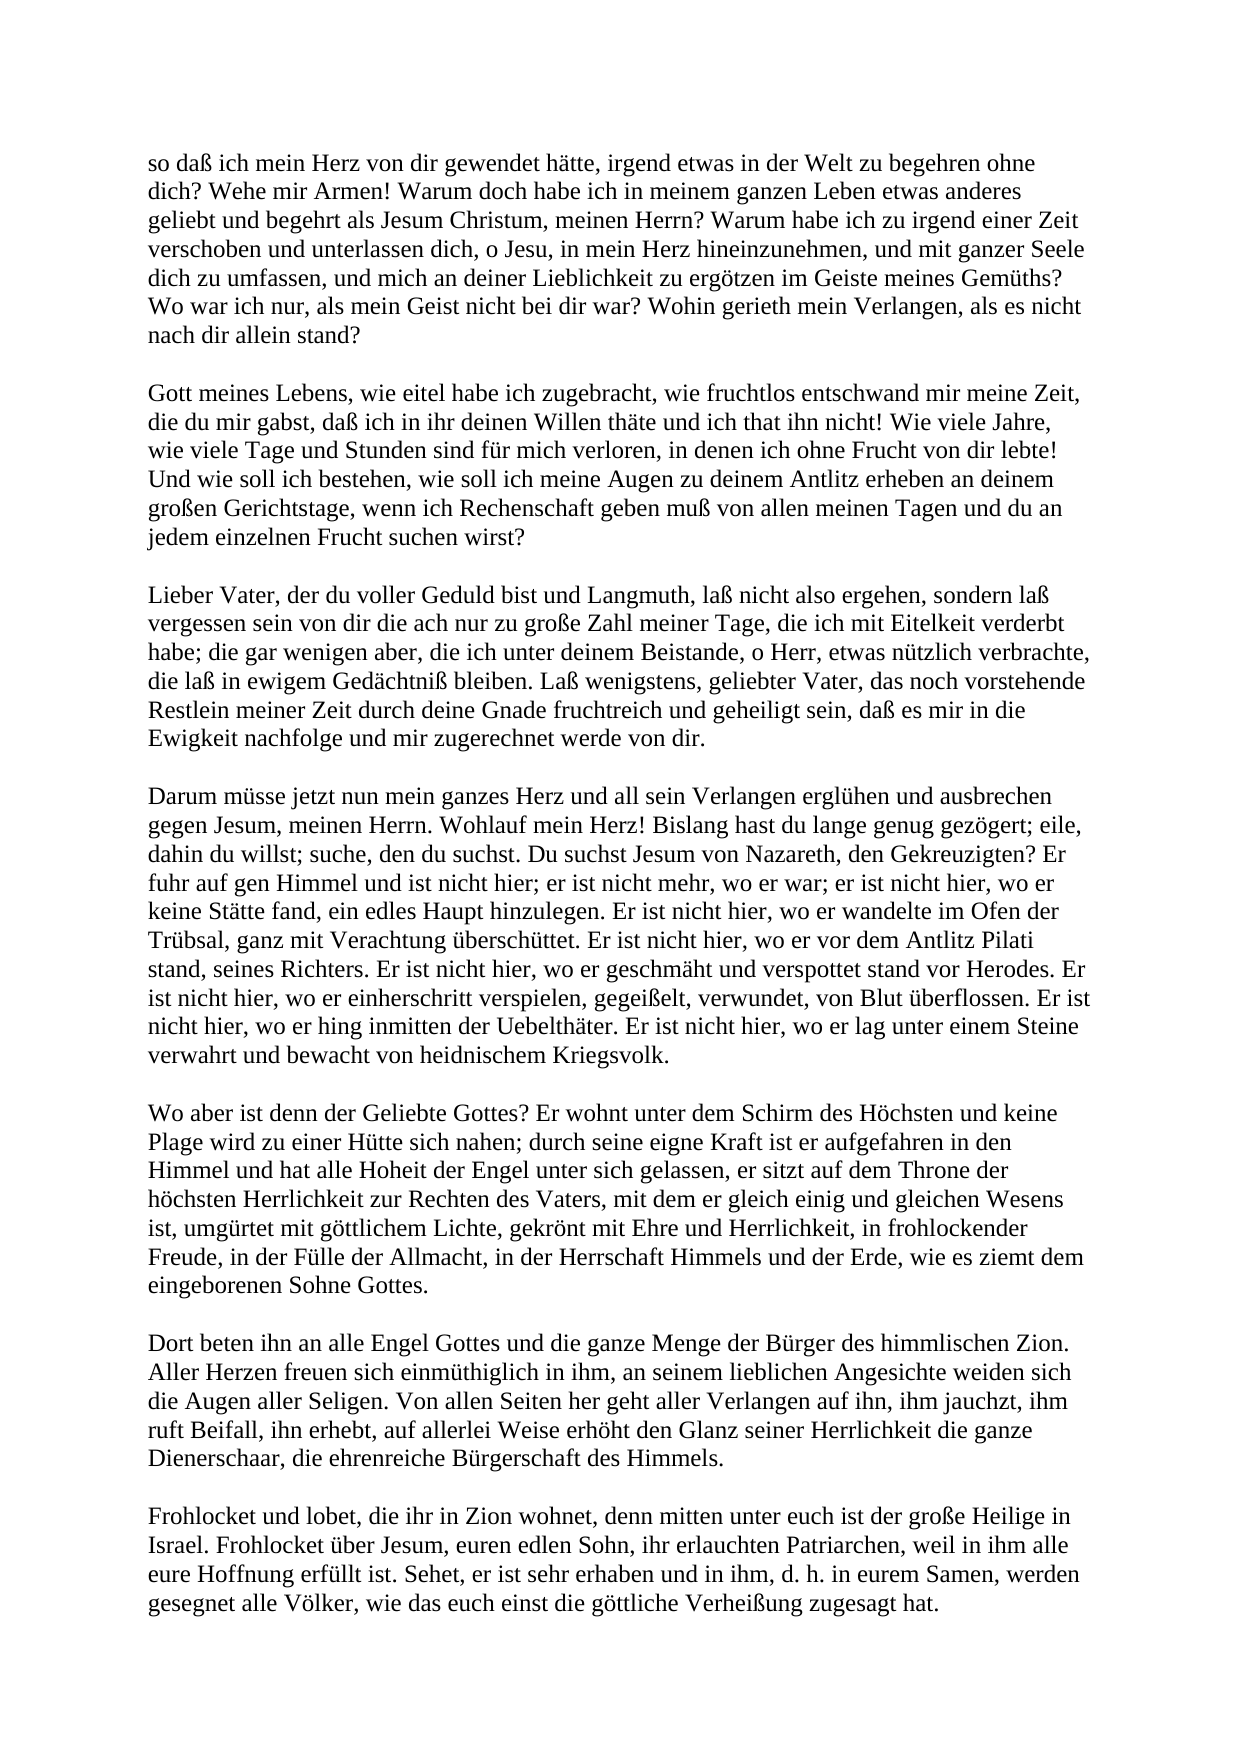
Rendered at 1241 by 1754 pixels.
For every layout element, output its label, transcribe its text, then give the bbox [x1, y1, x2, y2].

text Frohlocket und lobet, die ihr in Zion wohnet, denn mitten unter euch ist der große Heilige in Israel. Frohlocket über Jesum, euren edlen Sohn, ihr erlauchten Patriarchen, weil in ihm alle eure Hoffnung erfüllt ist. Sehet, er ist sehr erhaben und in ihm, d. h. in eurem Samen, werden gesegnet alle Völker, wie das euch einst die göttliche Verheißung zugesagt hat. [148, 1501, 1093, 1616]
text Dort beten ihn an alle Engel Gottes und die ganze Menge der Bürger des himmlischen Zion. Aller Herzen freuen sich einmüthiglich in ihm, an seinem lieblichen Angesichte weiden sich die Augen aller Seligen. Von allen Seiten her geht aller Verlangen auf ihn, ihm jauchzt, ihm ruft Beifall, ihn erhebt, auf allerlei Weise erhöht den Glanz seiner Herrlichkeit die ganze Dienerschaar, die ehrenreiche Bürgerschaft des Himmels. [148, 1328, 1093, 1472]
text Darum müsse jetzt nun mein ganzes Herz und all sein Verlangen erglühen und ausbrechen gegen Jesum, meinen Herrn. Wohlauf mein Herz! Bislang hast du lange genug gezögert; eile, dahin du willst; suche, den du suchst. Du suchst Jesum von Nazareth, den Gekreuzigten? Er fuhr auf gen Himmel und ist nicht hier; er ist nicht mehr, wo er war; er ist nicht hier, wo er keine Stätte fand, ein edles Haupt hinzulegen. Er ist nicht hier, wo er wandelte im Ofen der Trübsal, ganz mit Verachtung überschüttet. Er ist nicht hier, wo er vor dem Antlitz Pilati stand, seines Richters. Er ist nicht hier, wo er geschmäht und verspottet stand vor Herodes. Er ist nicht hier, wo er einherschritt verspielen, gegeißelt, verwundet, von Blut überflossen. Er ist nicht hier, wo er hing inmitten der Uebelthäter. Er ist nicht hier, wo er lag unter einem Steine verwahrt und bewacht von heidnischem Kriegsvolk. [148, 781, 1093, 1069]
text Wo aber ist denn der Geliebte Gottes? Er wohnt unter dem Schirm des Höchsten und keine Plage wird zu einer Hütte sich nahen; durch seine eigne Kraft ist er aufgefahren in den Himmel und hat alle Hoheit der Engel unter sich gelassen, er sitzt auf dem Throne der höchsten Herrlichkeit zur Rechten des Vaters, mit dem er gleich einig und gleichen Wesens ist, umgürtet mit göttlichem Lichte, gekrönt mit Ehre und Herrlichkeit, in frohlockender Freude, in der Fülle der Allmacht, in der Herrschaft Himmels und der Erde, wie es ziemt dem eingeborenen Sohne Gottes. [148, 1098, 1093, 1299]
text Lieber Vater, der du voller Geduld bist und Langmuth, laß nicht also ergehen, sondern laß vergessen sein von dir die ach nur zu große Zahl meiner Tage, die ich mit Eitelkeit verderbt habe; die gar wenigen aber, die ich unter deinem Beistande, o Herr, etwas nützlich verbrachte, die laß in ewigem Gedächtniß bleiben. Laß wenigstens, geliebter Vater, das noch vorstehende Restlein meiner Zeit durch deine Gnade fruchtreich und geheiligt sein, daß es mir in die Ewigkeit nachfolge und mir zugerechnet werde von dir. [148, 580, 1093, 752]
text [148, 148, 1093, 349]
text Gott meines Lebens, wie eitel habe ich zugebracht, wie fruchtlos entschwand mir meine Zeit, die du mir gabst, daß ich in ihr deinen Willen thäte und ich that ihn nicht! Wie viele Jahre, wie viele Tage und Stunden sind für mich verloren, in denen ich ohne Frucht von dir lebte! Und wie soll ich bestehen, wie soll ich meine Augen zu deinem Antlitz erheben an deinem großen Gerichtstage, wenn ich Rechenschaft geben muß von allen meinen Tagen und du an jedem einzelnen Frucht suchen wirst? [148, 378, 1093, 551]
